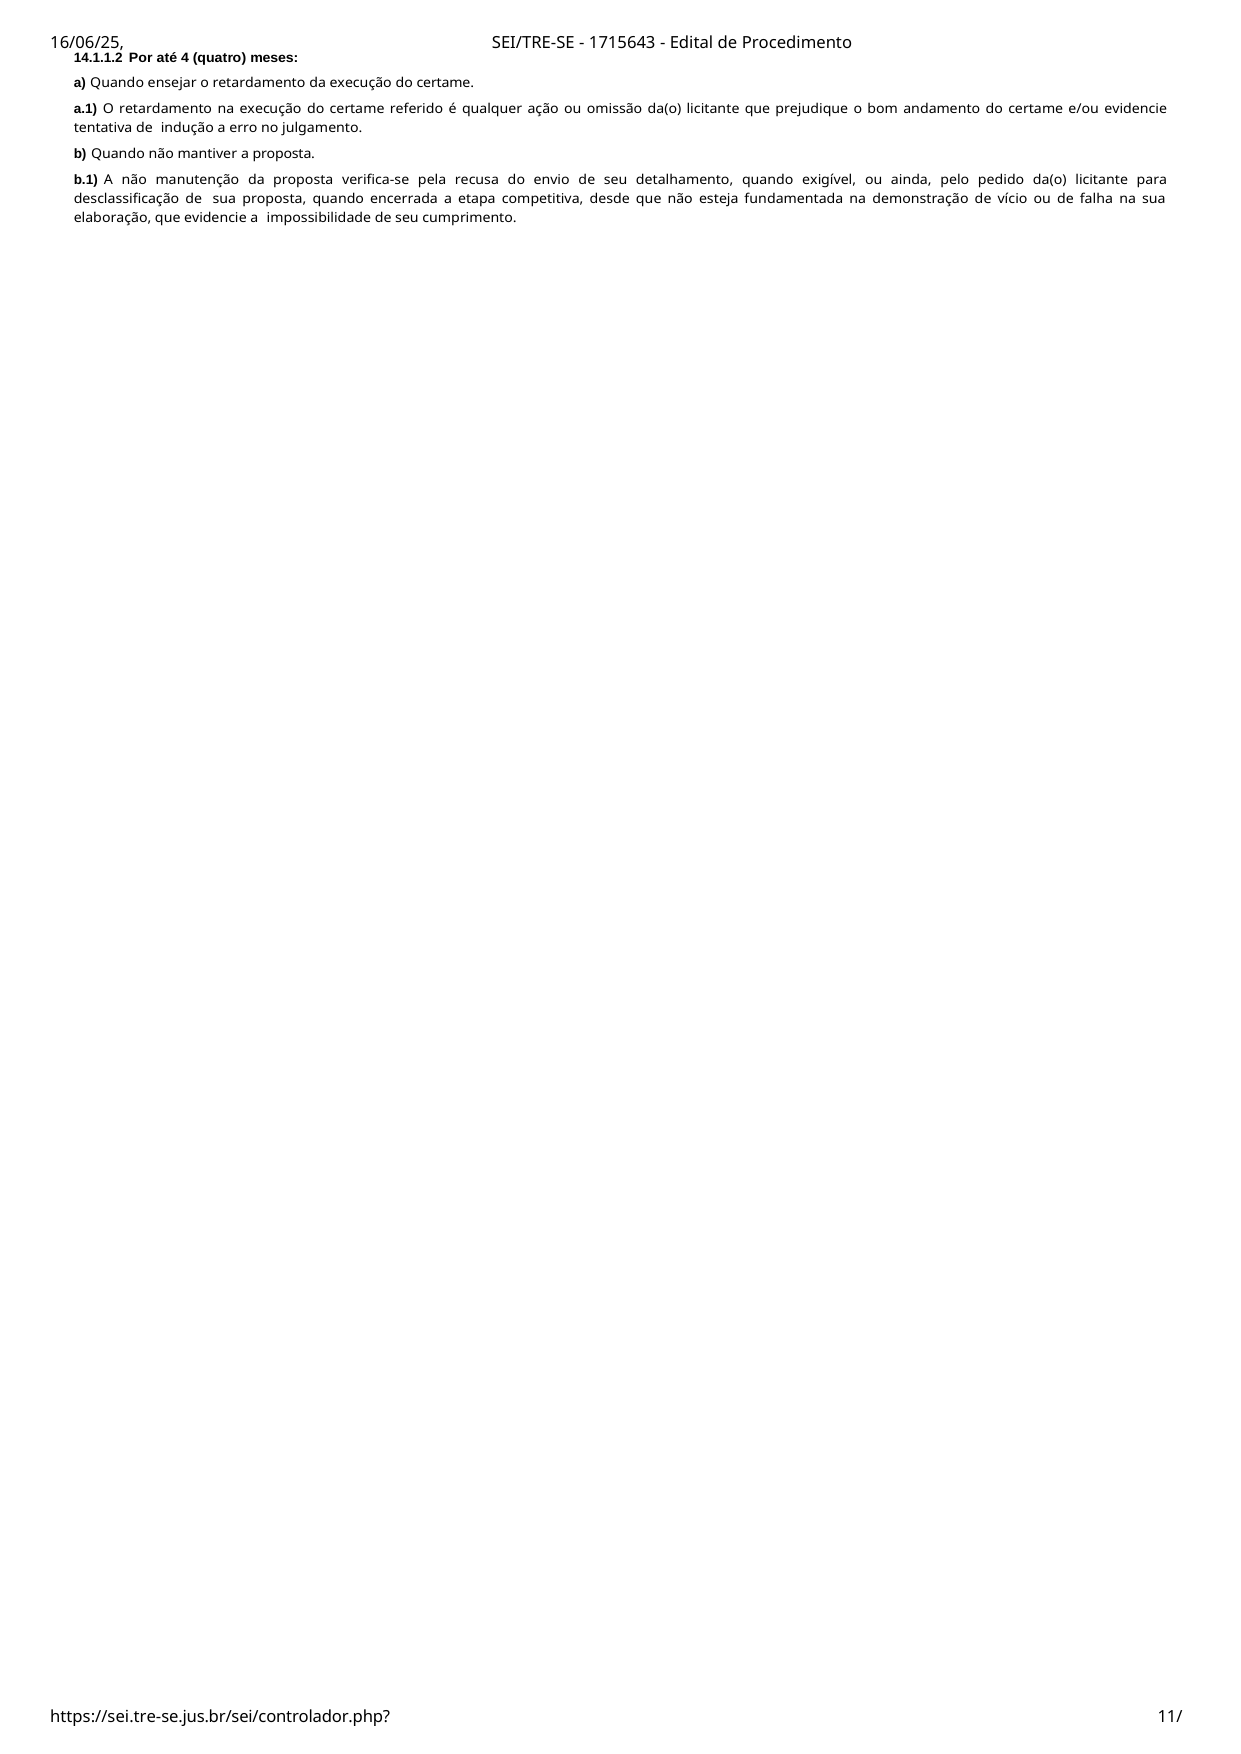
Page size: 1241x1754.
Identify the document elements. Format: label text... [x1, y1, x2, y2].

list A não manutenção da proposta verifica-se pela recusa do envio de seu detalhamento, quando exigível, ou ainda, pelo pedido da(o) licitante para desclassificação de sua proposta, quando encerrada a etapa competitiva, desde que não esteja fundamentada na demonstração de vício ou de falha na sua elaboração, que evidencie a impossibilidade de seu cumprimento. [73, 170, 1169, 226]
list Quando não mantiver a proposta. [73, 144, 1196, 162]
list O retardamento na execução do certame referido é qualquer ação ou omissão da(o) licitante que prejudique o bom andamento do certame e/ou evidencie tentativa de indução a erro no julgamento. [73, 99, 1169, 136]
list Quando ensejar o retardamento da execução do certame. [73, 73, 1196, 91]
subtitle Por até 4 (quatro) meses: [73, 50, 1196, 66]
